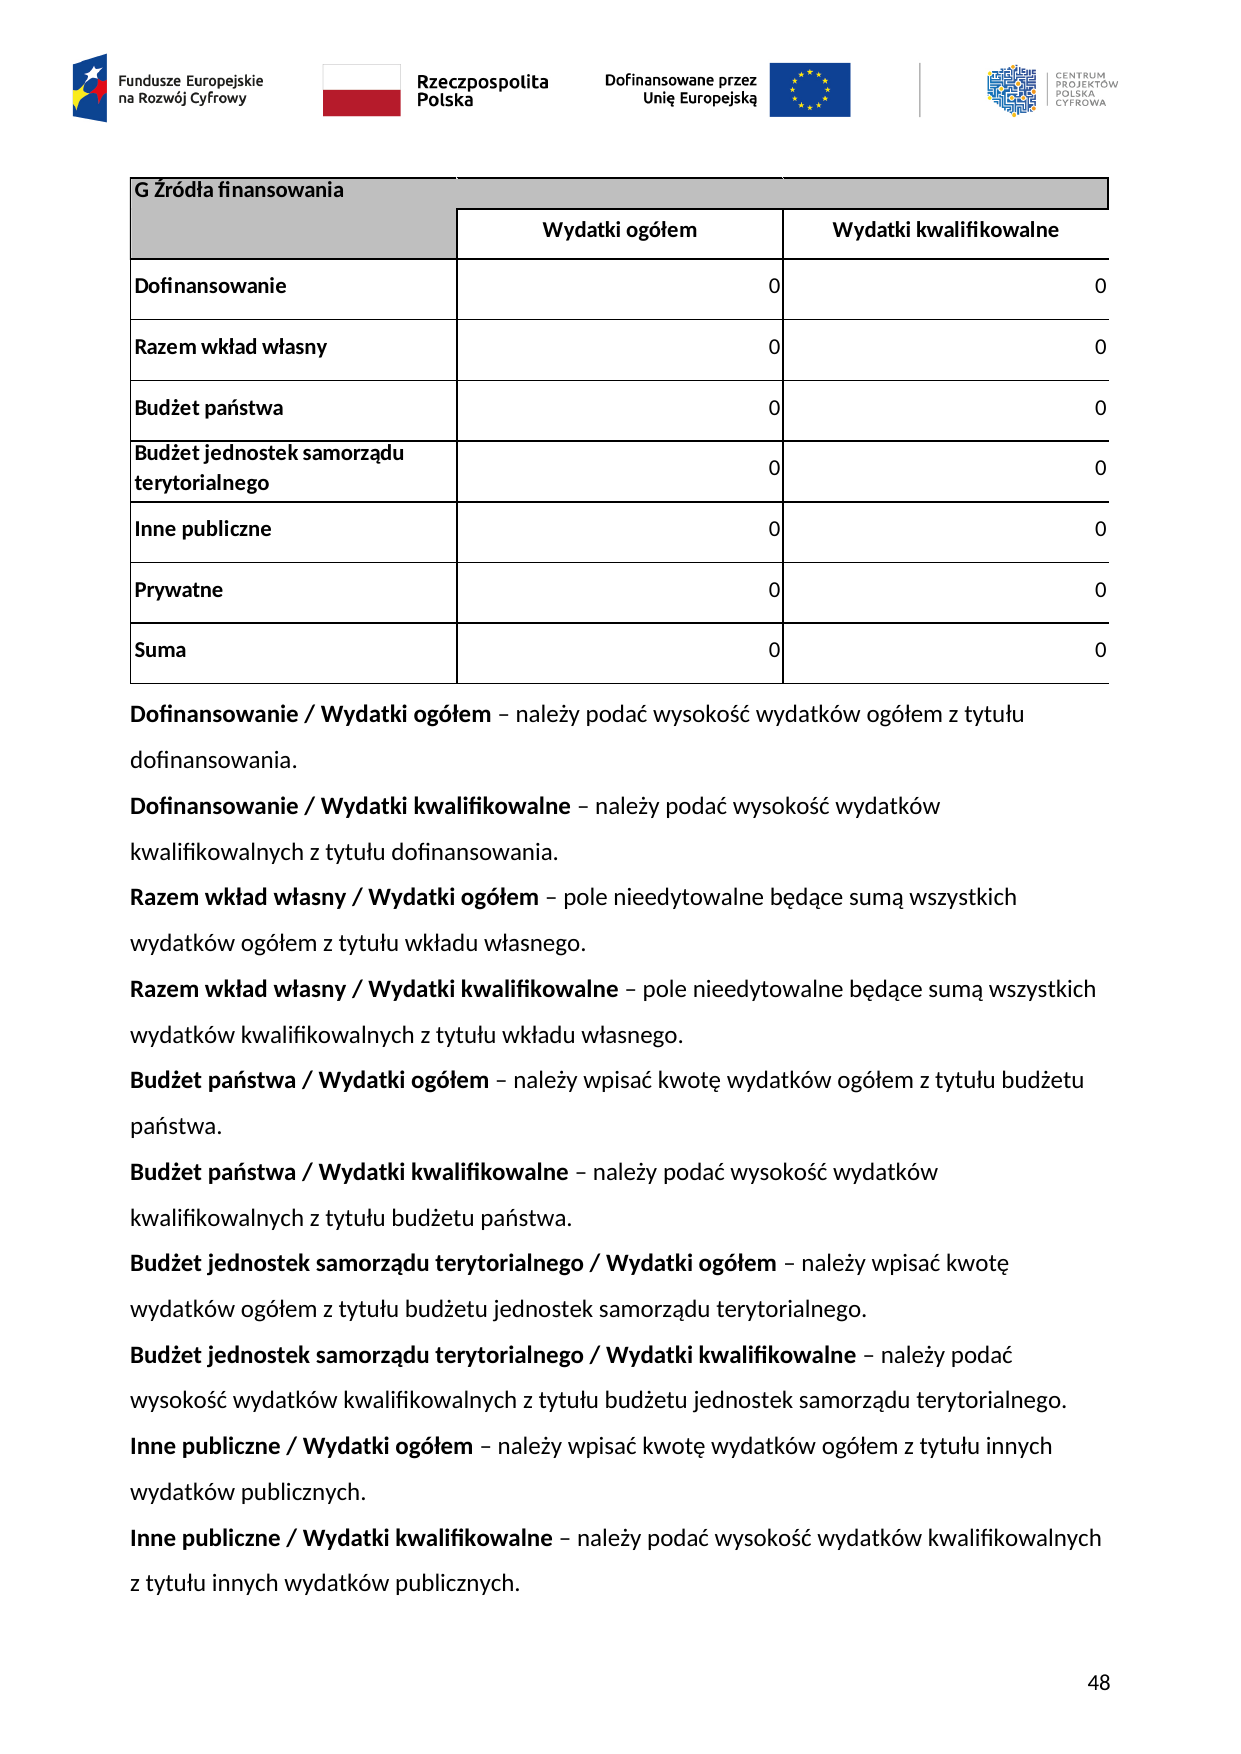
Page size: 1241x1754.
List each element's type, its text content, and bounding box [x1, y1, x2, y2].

text Dofinansowanie / Wydatki ogółem – należy podać wysokość wydatków ogółem z tytułu dofinansowania. [130, 699, 1110, 775]
text Inne publiczne / Wydatki kwalifikowalne – należy podać wysokość wydatków kwalifikowalnych z tytułu innych wydatków publicznych. [130, 1522, 1110, 1598]
picture [50, 30, 1146, 140]
text Budżet państwa / Wydatki ogółem – należy wpisać kwotę wydatków ogółem z tytułu budżetu państwa. [130, 1064, 1110, 1141]
text Dofinansowanie / Wydatki kwalifikowalne – należy podać wysokość wydatków kwalifikowalnych z tytułu dofinansowania. [130, 790, 1110, 866]
text Razem wkład własny / Wydatki ogółem – pole nieedytowalne będące sumą wszystkich wydatków ogółem z tytułu wkładu własnego. [130, 882, 1110, 958]
text Budżet jednostek samorządu terytorialnego / Wydatki ogółem – należy wpisać kwotę wydatków ogółem z tytułu budżetu jednostek samorządu terytorialnego. [130, 1247, 1110, 1324]
text Budżet państwa / Wydatki kwalifikowalne – należy podać wysokość wydatków kwalifikowalnych z tytułu budżetu państwa. [130, 1156, 1110, 1232]
text Razem wkład własny / Wydatki kwalifikowalne – pole nieedytowalne będące sumą wszystkich wydatków kwalifikowalnych z tytułu wkładu własnego. [130, 973, 1110, 1049]
text Budżet jednostek samorządu terytorialnego / Wydatki kwalifikowalne – należy podać wysokość wydatków kwalifikowalnych z tytułu budżetu jednostek samorządu terytorialnego. [130, 1339, 1110, 1415]
text Inne publiczne / Wydatki ogółem – należy wpisać kwotę wydatków ogółem z tytułu innych wydatków publicznych. [130, 1430, 1110, 1507]
